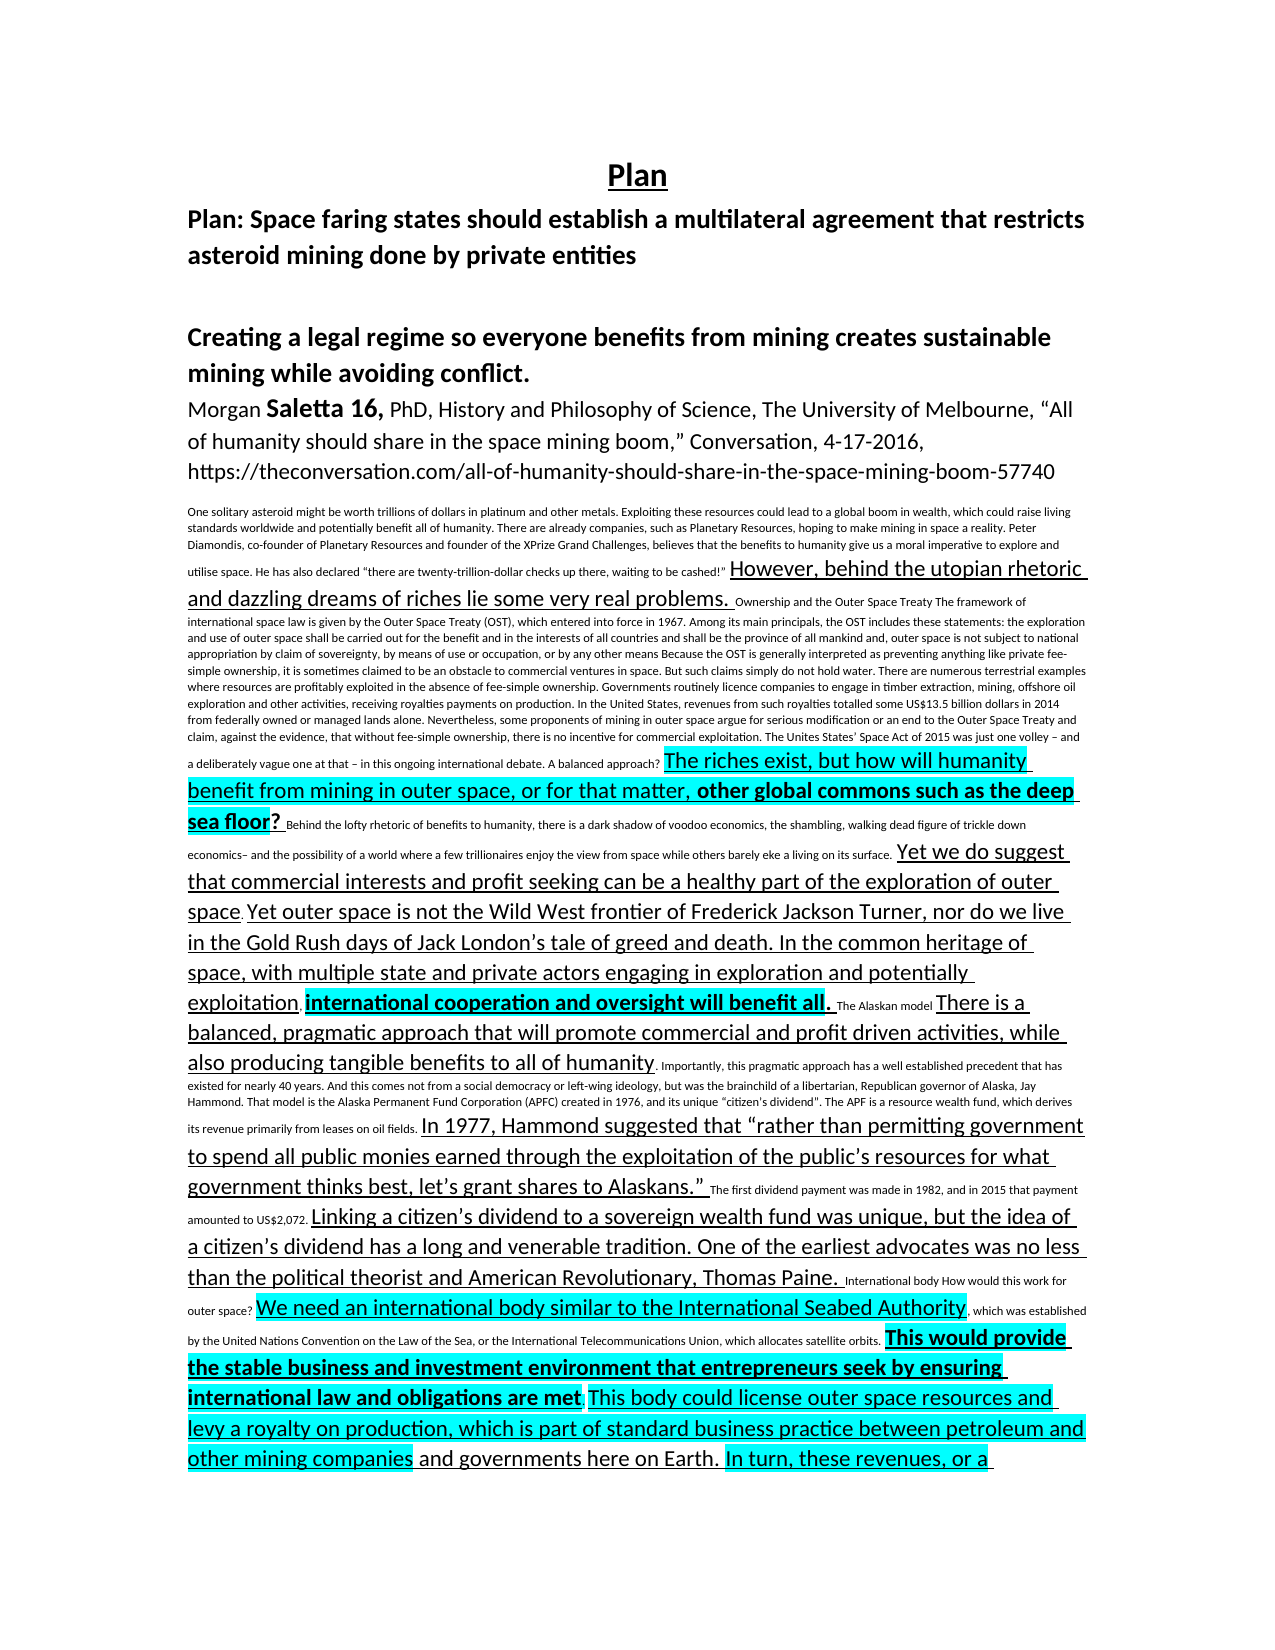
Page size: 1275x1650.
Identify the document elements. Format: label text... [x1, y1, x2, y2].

text Morgan Saletta 16, PhD, History and Philosophy of Science, The University of Melbourne, “All of humanity should share in the space mining boom,” Conversation, 4-17-2016, https://theconversation.com/all-of-humanity-should-share-in-the-space-mining-boom-57740 [187, 392, 1087, 485]
subtitle Plan: Space faring states should establish a multilateral agreement that restricts asteroid mining done by private entities [187, 202, 1087, 271]
subtitle Plan [187, 154, 1087, 195]
subtitle Creating a legal regime so everyone benefits from mining creates sustainable mining while avoiding conflict. [187, 320, 1087, 389]
